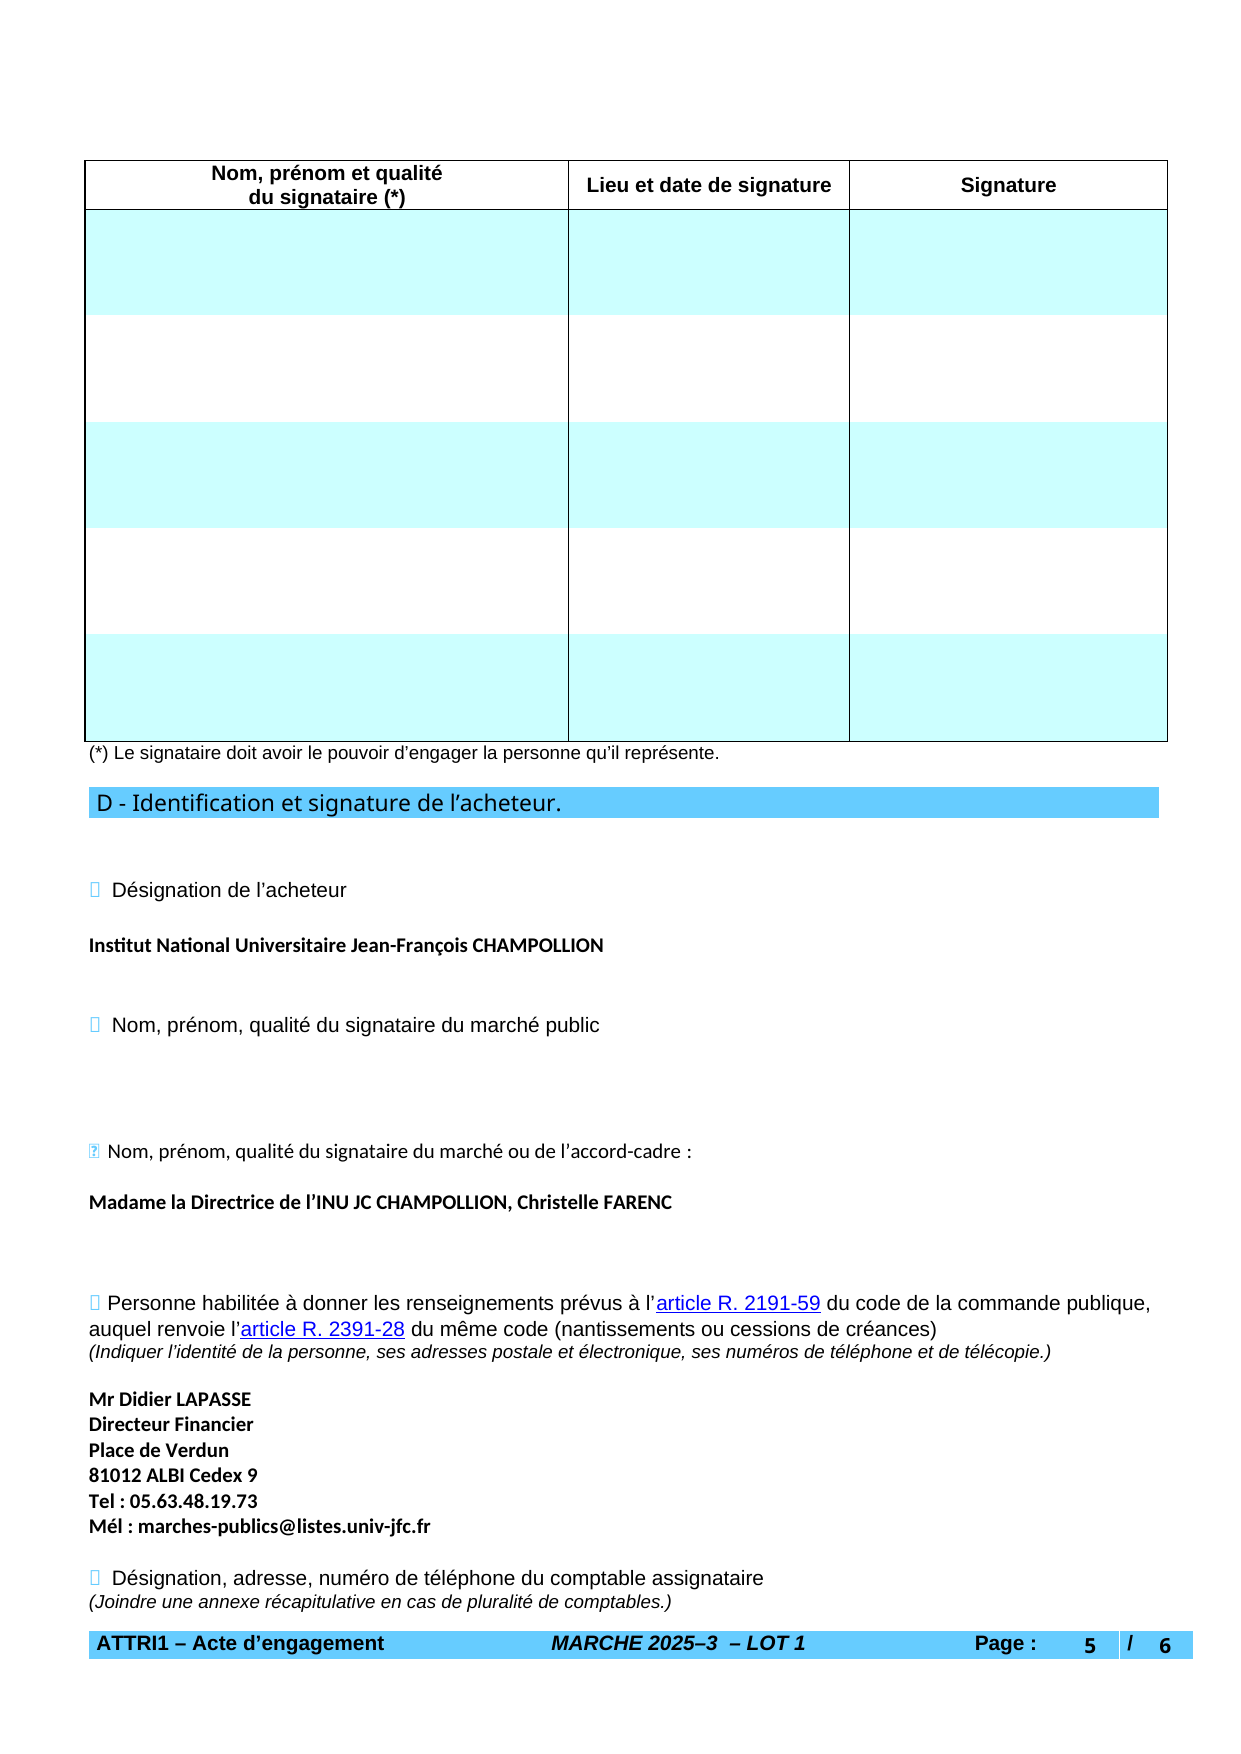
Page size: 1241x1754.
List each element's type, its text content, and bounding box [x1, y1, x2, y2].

table_cell [569, 634, 849, 741]
text (Indiquer l’identité de la personne, ses adresses postale et électronique, ses numéros de téléphone et de télécopie.) [89, 1341, 1152, 1362]
text Place de Verdun [89, 1437, 1152, 1462]
table_cell [86, 422, 568, 528]
text Institut National Universitaire Jean-François CHAMPOLLION [89, 932, 1152, 958]
text Directeur Financier [89, 1412, 1152, 1437]
text (Joindre une annexe récapitulative en cas de pluralité de comptables.) [89, 1591, 1152, 1613]
table_header Nom, prénom et qualité du signataire (*) [86, 161, 568, 209]
table_header D - Identification et signature de l’acheteur. [89, 787, 1159, 818]
table_cell [569, 210, 849, 315]
text Madame la Directrice de l’INU JC CHAMPOLLION, Christelle FARENC [89, 1189, 1152, 1215]
text (*) Le signataire doit avoir le pouvoir d’engager la personne qu’il représente. [89, 742, 1152, 763]
table_cell [86, 528, 568, 634]
table_cell [850, 210, 1167, 315]
text Mr Didier LAPASSE [89, 1386, 1152, 1412]
table_cell [850, 528, 1167, 634]
table_cell [569, 422, 849, 528]
text Tel : 05.63.48.19.73 [89, 1488, 1152, 1513]
text 81012 ALBI Cedex 9 [89, 1462, 1152, 1488]
table_cell [86, 315, 568, 422]
text Mél : marches-publics@listes.univ-jfc.fr [89, 1513, 1152, 1539]
table_cell [86, 210, 568, 315]
text  Désignation, adresse, numéro de téléphone du comptable assignataire [89, 1563, 1152, 1591]
subtitle  Désignation de l’acheteur [89, 875, 1152, 904]
text  Personne habilitée à donner les renseignements prévus à l’article R. 2191-59 du code de la commande publique, auquel renvoie l’article R. 2391-28 du même code (nantissements ou cessions de créances) [89, 1288, 1152, 1341]
table_cell [569, 528, 849, 634]
table_cell [86, 634, 568, 741]
table_cell [569, 315, 849, 422]
table_cell [850, 422, 1167, 528]
table_cell [850, 634, 1167, 741]
text  Nom, prénom, qualité du signataire du marché ou de l’accord-cadre : [89, 1139, 1152, 1164]
table_cell [850, 315, 1167, 422]
table_header Lieu et date de signature [569, 161, 849, 209]
table_header Signature [850, 161, 1167, 209]
text  Nom, prénom, qualité du signataire du marché public [89, 1010, 1152, 1038]
